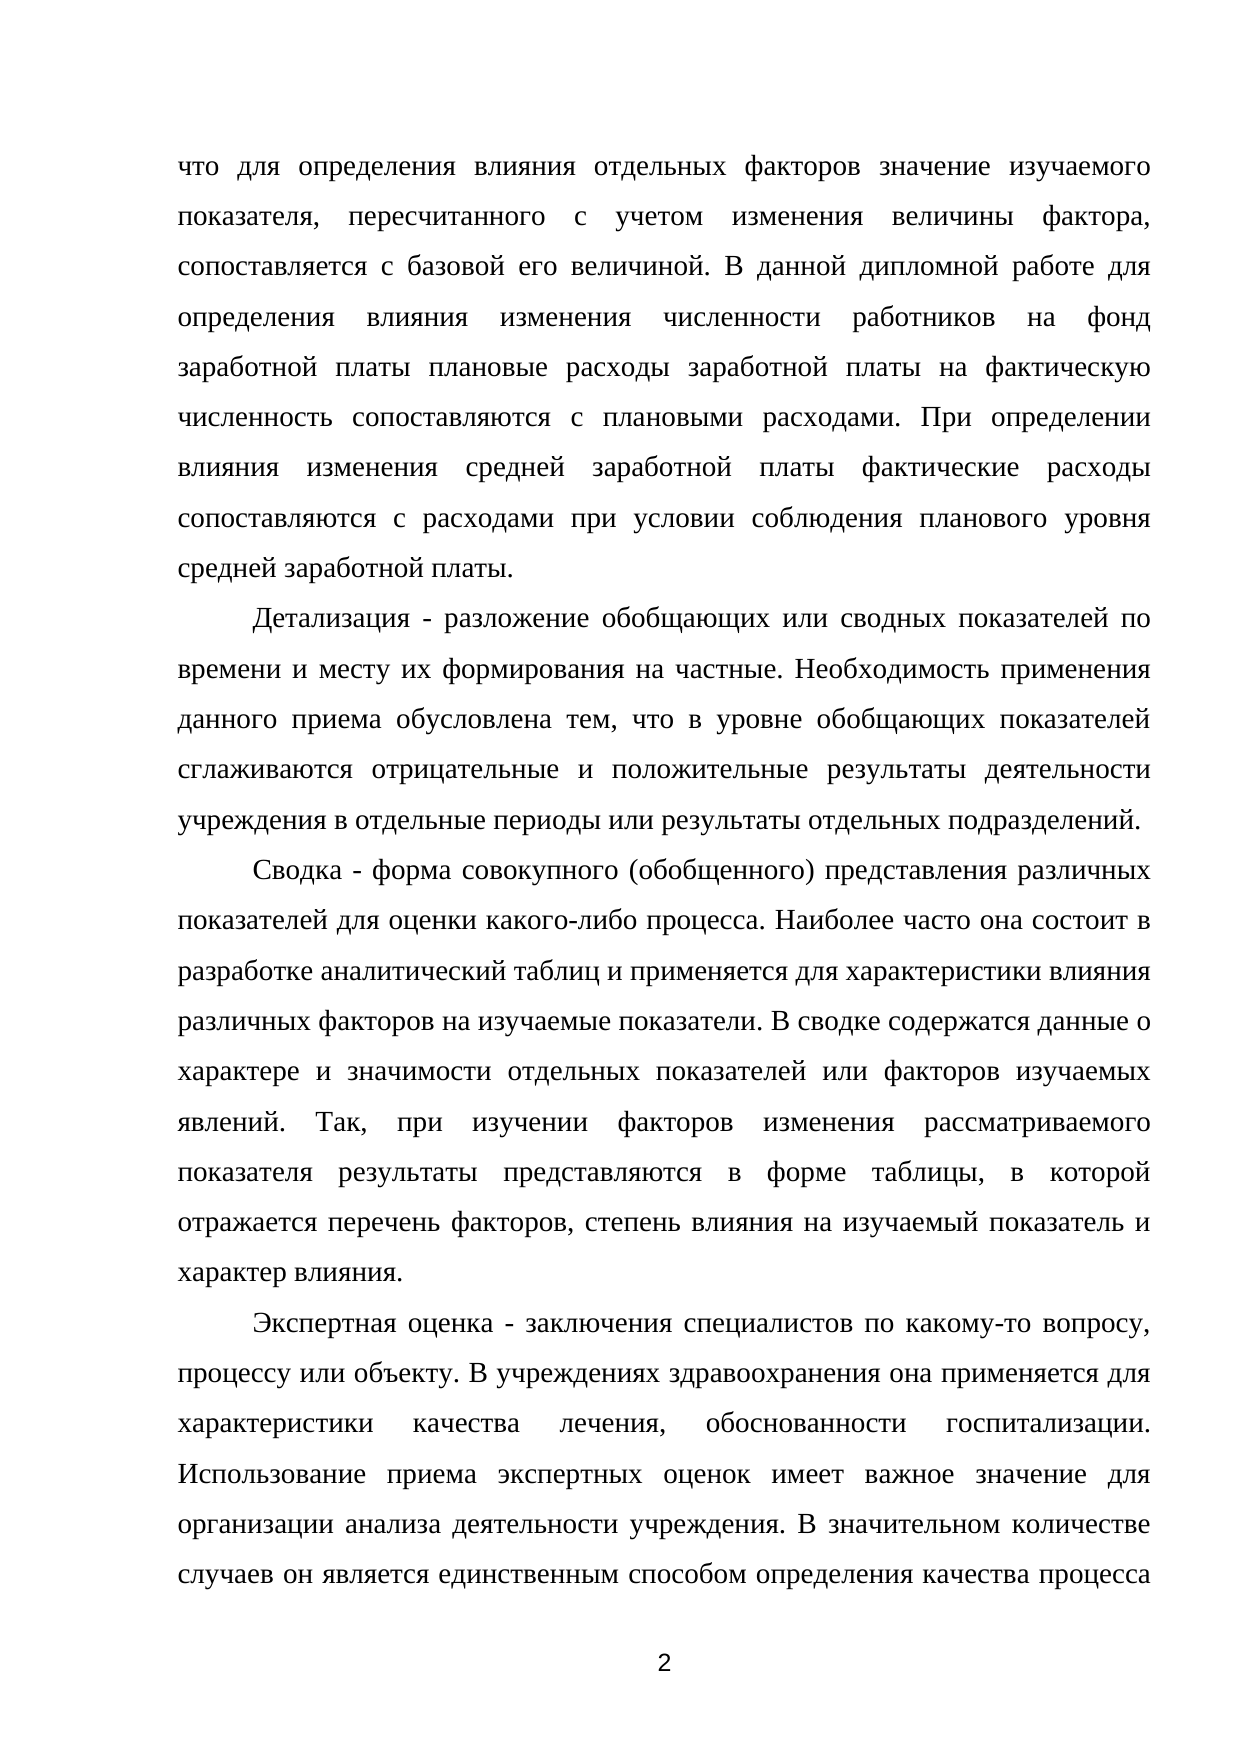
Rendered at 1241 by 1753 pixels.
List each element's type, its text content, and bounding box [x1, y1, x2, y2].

text Детализация - разложение обобщающих или сводных показателей по времени и месту их формирования на частные. Необходимость применения данного приема обусловлена тем, что в уровне обобщающих показателей сглаживаются отрицательные и положительные результаты деятельности учреждения в отдельные периоды или результаты отдельных подразделений. [177, 601, 1152, 835]
text Сводка - форма совокупного (обобщенного) представления различных показателей для оценки какого-либо процесса. Наиболее часто она состоит в разработке аналитический таблиц и применяется для характеристики влияния различных факторов на изучаемые показатели. В сводке содержатся данные о характере и значимости отдельных показателей или факторов изучаемых явлений. Так, при изучении факторов изменения рассматриваемого показателя результаты представляются в форме таблицы, в которой отражается перечень факторов, степень влияния на изучаемый показатель и характер влияния. [177, 852, 1152, 1288]
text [177, 1305, 1152, 1590]
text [177, 148, 1152, 584]
